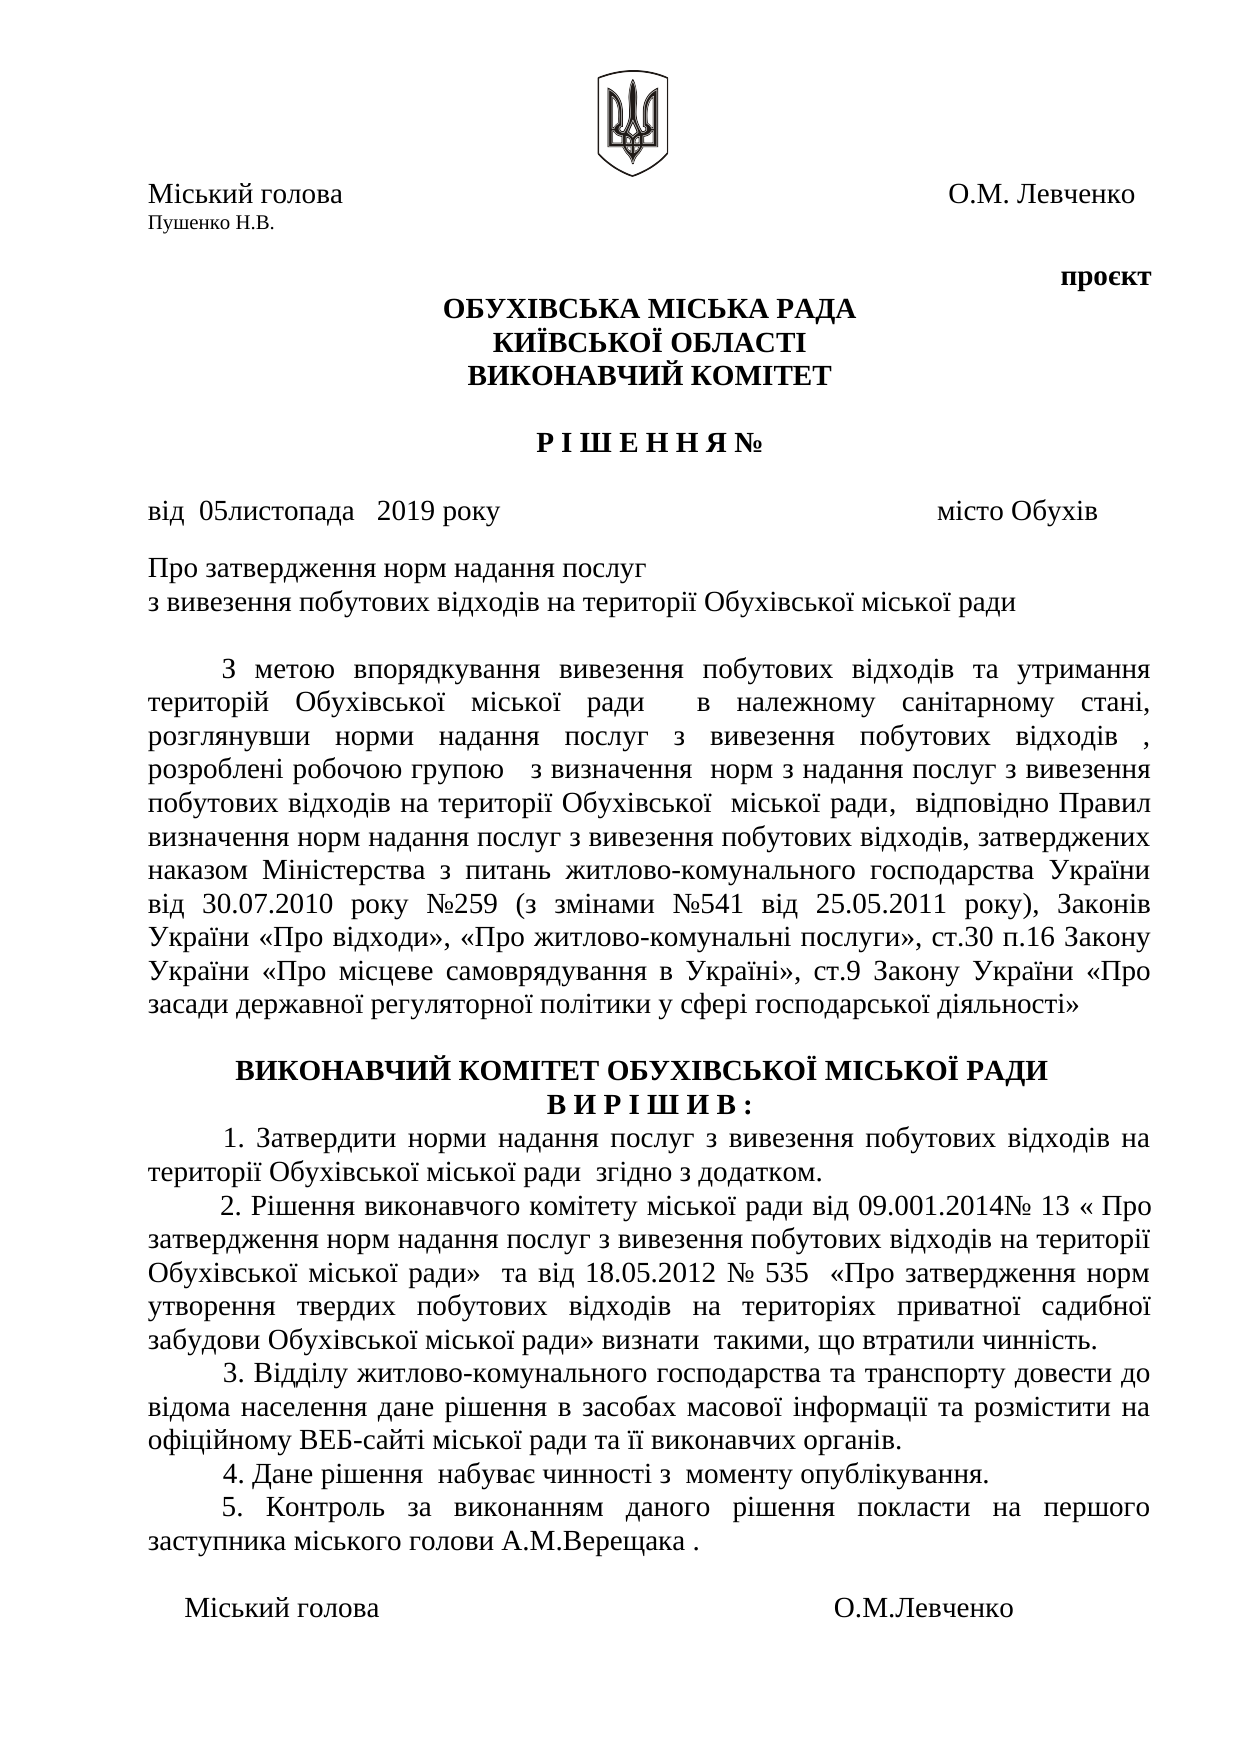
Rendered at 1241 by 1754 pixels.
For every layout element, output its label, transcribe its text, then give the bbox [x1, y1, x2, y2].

text З метою впорядкування вивезення побутових відходів та утримання територій Обухівської міської ради в належному санітарному стані, розглянувши норми надання послуг з вивезення побутових відходів , розроблені робочою групою з визначення норм з надання послуг з вивезення побутових відходів на території Обухівської міської ради, відповідно Правил визначення норм надання послуг з вивезення побутових відходів, затверджених наказом Міністерства з питань житлово-комунального господарства України від 30.07.2010 року №259 (з змінами №541 від 25.05.2011 року), Законів України «Про відходи», «Про житлово-комунальні послуги», ст.30 п.16 Закону України «Про місцеве самоврядування в Україні», ст.9 Закону України «Про засади державної регуляторної політики у сфері господарської діяльності» [148, 651, 1152, 1020]
text ВИКОНАВЧИЙ КОМІТЕТ [148, 358, 1152, 392]
text з вивезення побутових відходів на території Обухівської міської ради [148, 584, 1152, 617]
text ОБУХІВСЬКА МІСЬКА РАДА [148, 291, 1152, 325]
text 2. Рішення виконавчого комітету міської ради від 09.001.2014№ 13 « Про затвердження норм надання послуг з вивезення побутових відходів на території Обухівської міської ради» та від 18.05.2012 № 535 «Про затвердження норм утворення твердих побутових відходів на територіях приватної садибної забудови Обухівської міської ради» визнати такими, що втратили чинність. [148, 1188, 1152, 1355]
text від 05листопада 2019 року місто Обухів [148, 493, 1152, 526]
text 1. Затвердити норми надання послуг з вивезення побутових відходів на території Обухівської міської ради згідно з додатком. [148, 1121, 1152, 1188]
text 3. Відділу житлово-комунального господарства та транспорту довести до відома населення дане рішення в засобах масової інформації та розмістити на офіційному ВЕБ-сайті міської ради та її виконавчих органів. [148, 1355, 1152, 1456]
text 5. Контроль за виконанням даного рішення покласти на першого заступника міського голови А.М.Верещака . [148, 1489, 1152, 1557]
subtitle ВИКОНАВЧИЙ КОМІТЕТ ОБУХІВСЬКОЇ МІСЬКОЇ РАДИ [148, 1053, 1152, 1087]
text Міський голова О.М. Левченко [148, 89, 1152, 210]
text Пушенко Н.В. [148, 210, 1152, 234]
text Р І Ш Е Н Н Я № [148, 426, 1152, 459]
text КИЇВСЬКОЇ ОБЛАСТІ [148, 325, 1152, 358]
text В И Р І Ш И В : [148, 1087, 1152, 1121]
text Про затвердження норм надання послуг [148, 550, 1152, 584]
text 4. Дане рішення набуває чинності з моменту опублікування. [148, 1456, 1152, 1489]
text проєкт [148, 258, 1152, 291]
text Міський голова О.М.Левченко [148, 1590, 1152, 1624]
